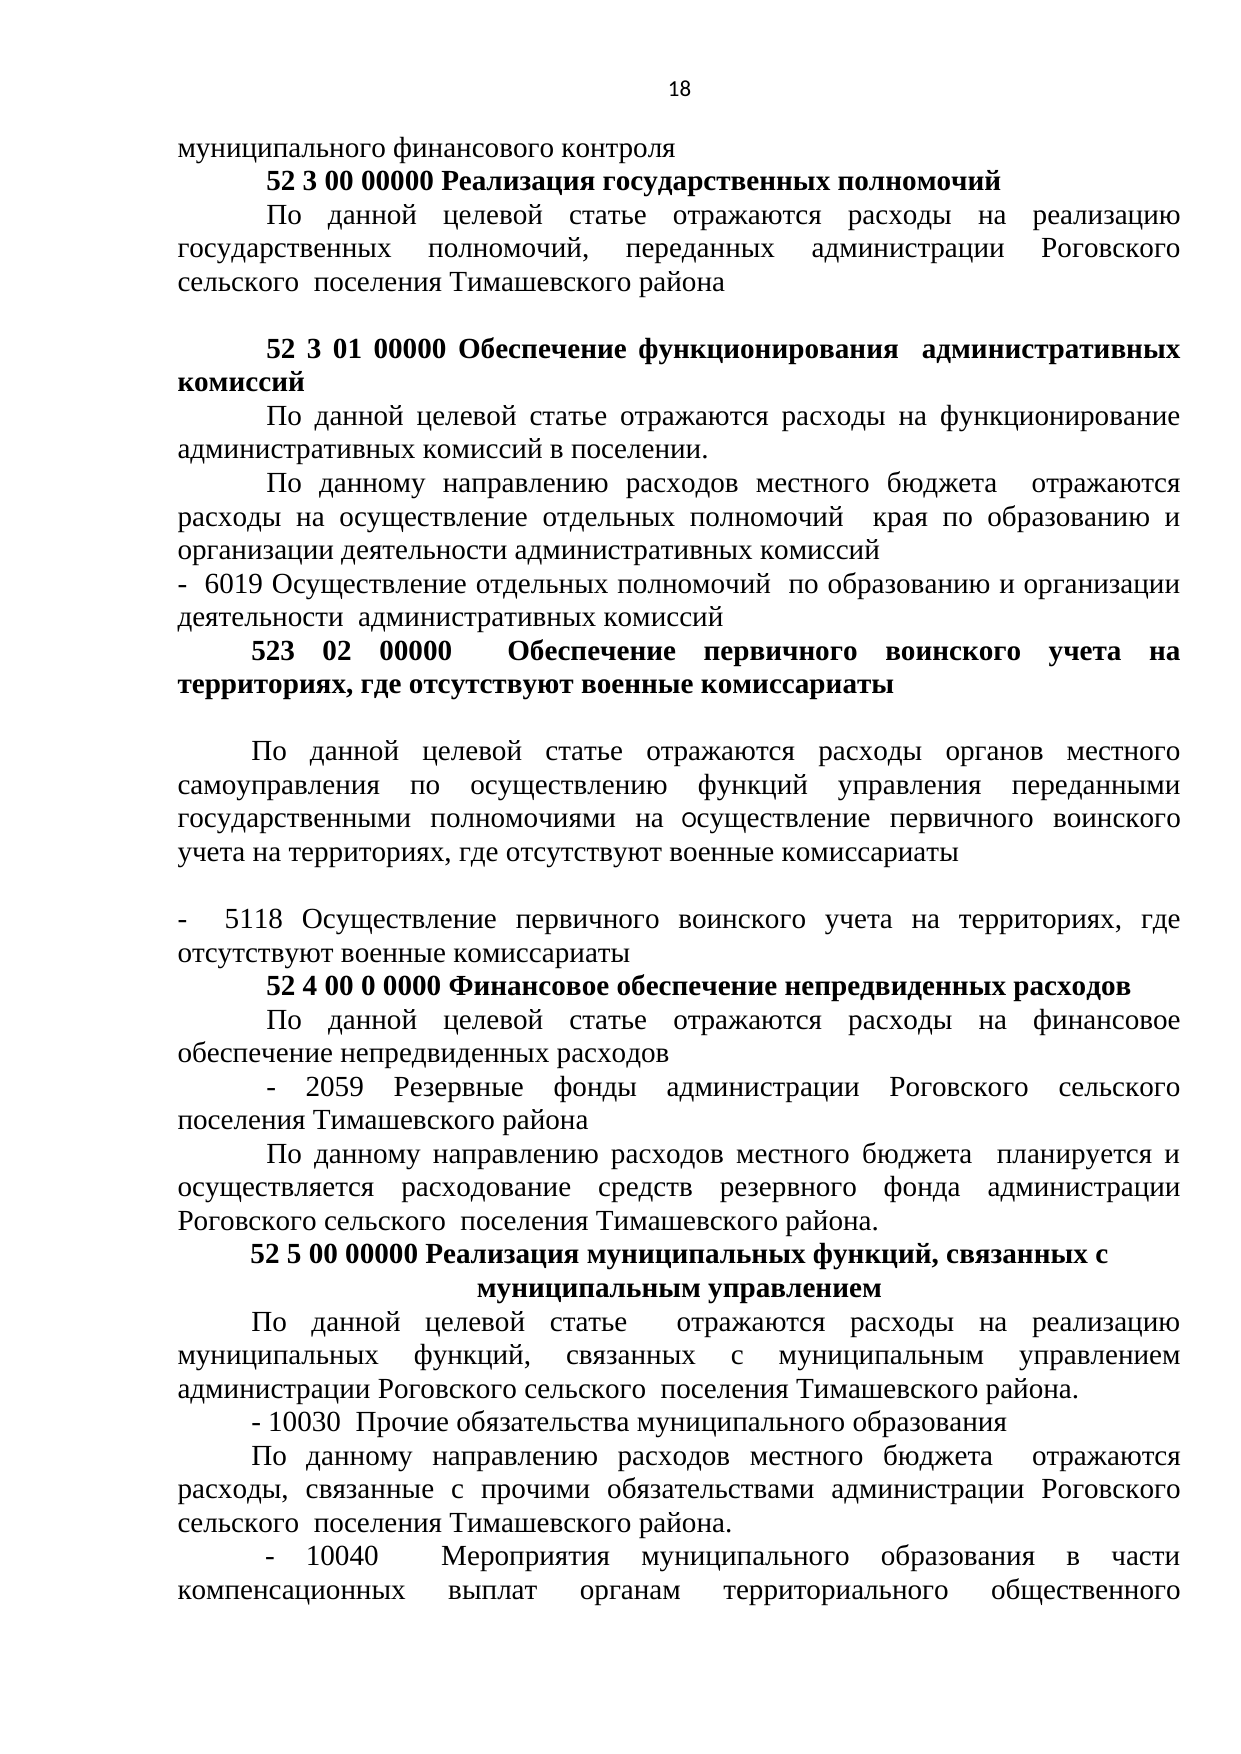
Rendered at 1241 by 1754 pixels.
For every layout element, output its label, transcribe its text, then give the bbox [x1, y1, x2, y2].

text По данному направлению расходов местного бюджета отражаются расходы на осуществление отдельных полномочий края по образованию и организации деятельности административных комиссий [177, 465, 1181, 566]
text По данной целевой статье отражаются расходы на функционирование административных комиссий в поселении. [177, 398, 1181, 465]
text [177, 130, 1181, 163]
text 52 5 00 00000 Реализация муниципальных функций, связанных с муниципальным управлением [177, 1237, 1181, 1304]
text 523 02 00000 Обеспечение первичного воинского учета на территориях, где отсутствуют военные комиссариаты [177, 633, 1181, 700]
text 52 4 00 0 0000 Финансовое обеспечение непредвиденных расходов [177, 968, 1181, 1002]
text По данной целевой статье отражаются расходы на финансовое обеспечение непредвиденных расходов [177, 1002, 1181, 1069]
text По данному направлению расходов местного бюджета планируется и осуществляется расходование средств резервного фонда администрации Роговского сельского поселения Тимашевского района. [177, 1136, 1181, 1237]
text - 6019 Осуществление отдельных полномочий по образованию и организации деятельности административных комиссий [177, 566, 1181, 633]
text По данной целевой статье отражаются расходы органов местного самоуправления по осуществлению функций управления переданными государственными полномочиями на Осуществление первичного воинского учета на территориях, где отсутствуют военные комиссариаты [177, 733, 1181, 868]
text По данной целевой статье отражаются расходы на реализацию государственных полномочий, переданных администрации Роговского сельского поселения Тимашевского района [177, 197, 1181, 297]
text 52 3 00 00000 Реализация государственных полномочий [177, 163, 1181, 197]
text - 5118 Осуществление первичного воинского учета на территориях, где отсутствуют военные комиссариаты [177, 901, 1181, 968]
text По данному направлению расходов местного бюджета отражаются расходы, связанные с прочими обязательствами администрации Роговского сельского поселения Тимашевского района. [177, 1438, 1181, 1538]
text - 10030 Прочие обязательства муниципального образования [177, 1404, 1181, 1438]
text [177, 1538, 1181, 1606]
text - 2059 Резервные фонды администрации Роговского сельского поселения Тимашевского района [177, 1069, 1181, 1136]
text 52 3 01 00000 Обеспечение функционирования административных комиссий [177, 331, 1181, 398]
text По данной целевой статье отражаются расходы на реализацию муниципальных функций, связанных с муниципальным управлением администрации Роговского сельского поселения Тимашевского района. [177, 1304, 1181, 1404]
